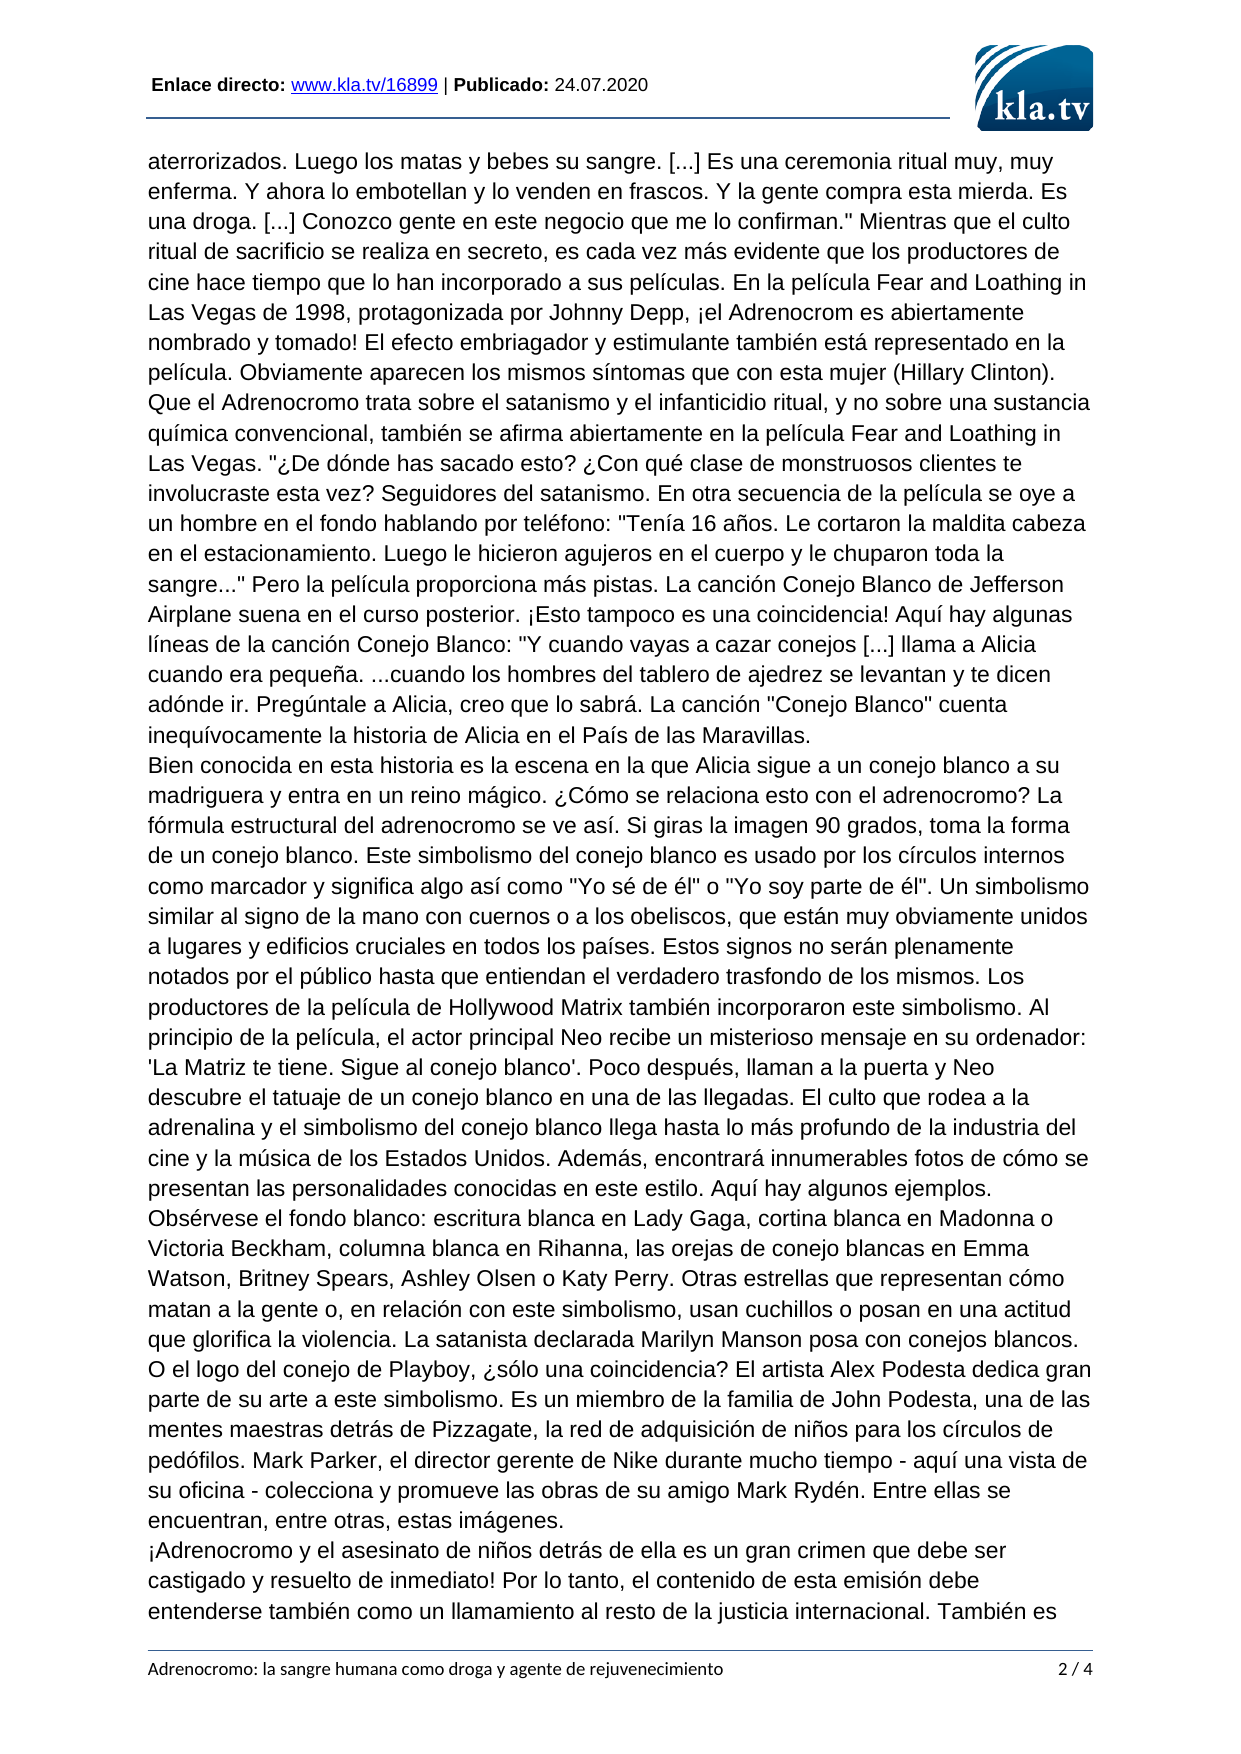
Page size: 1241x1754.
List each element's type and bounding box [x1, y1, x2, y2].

text [148, 148, 1093, 1624]
